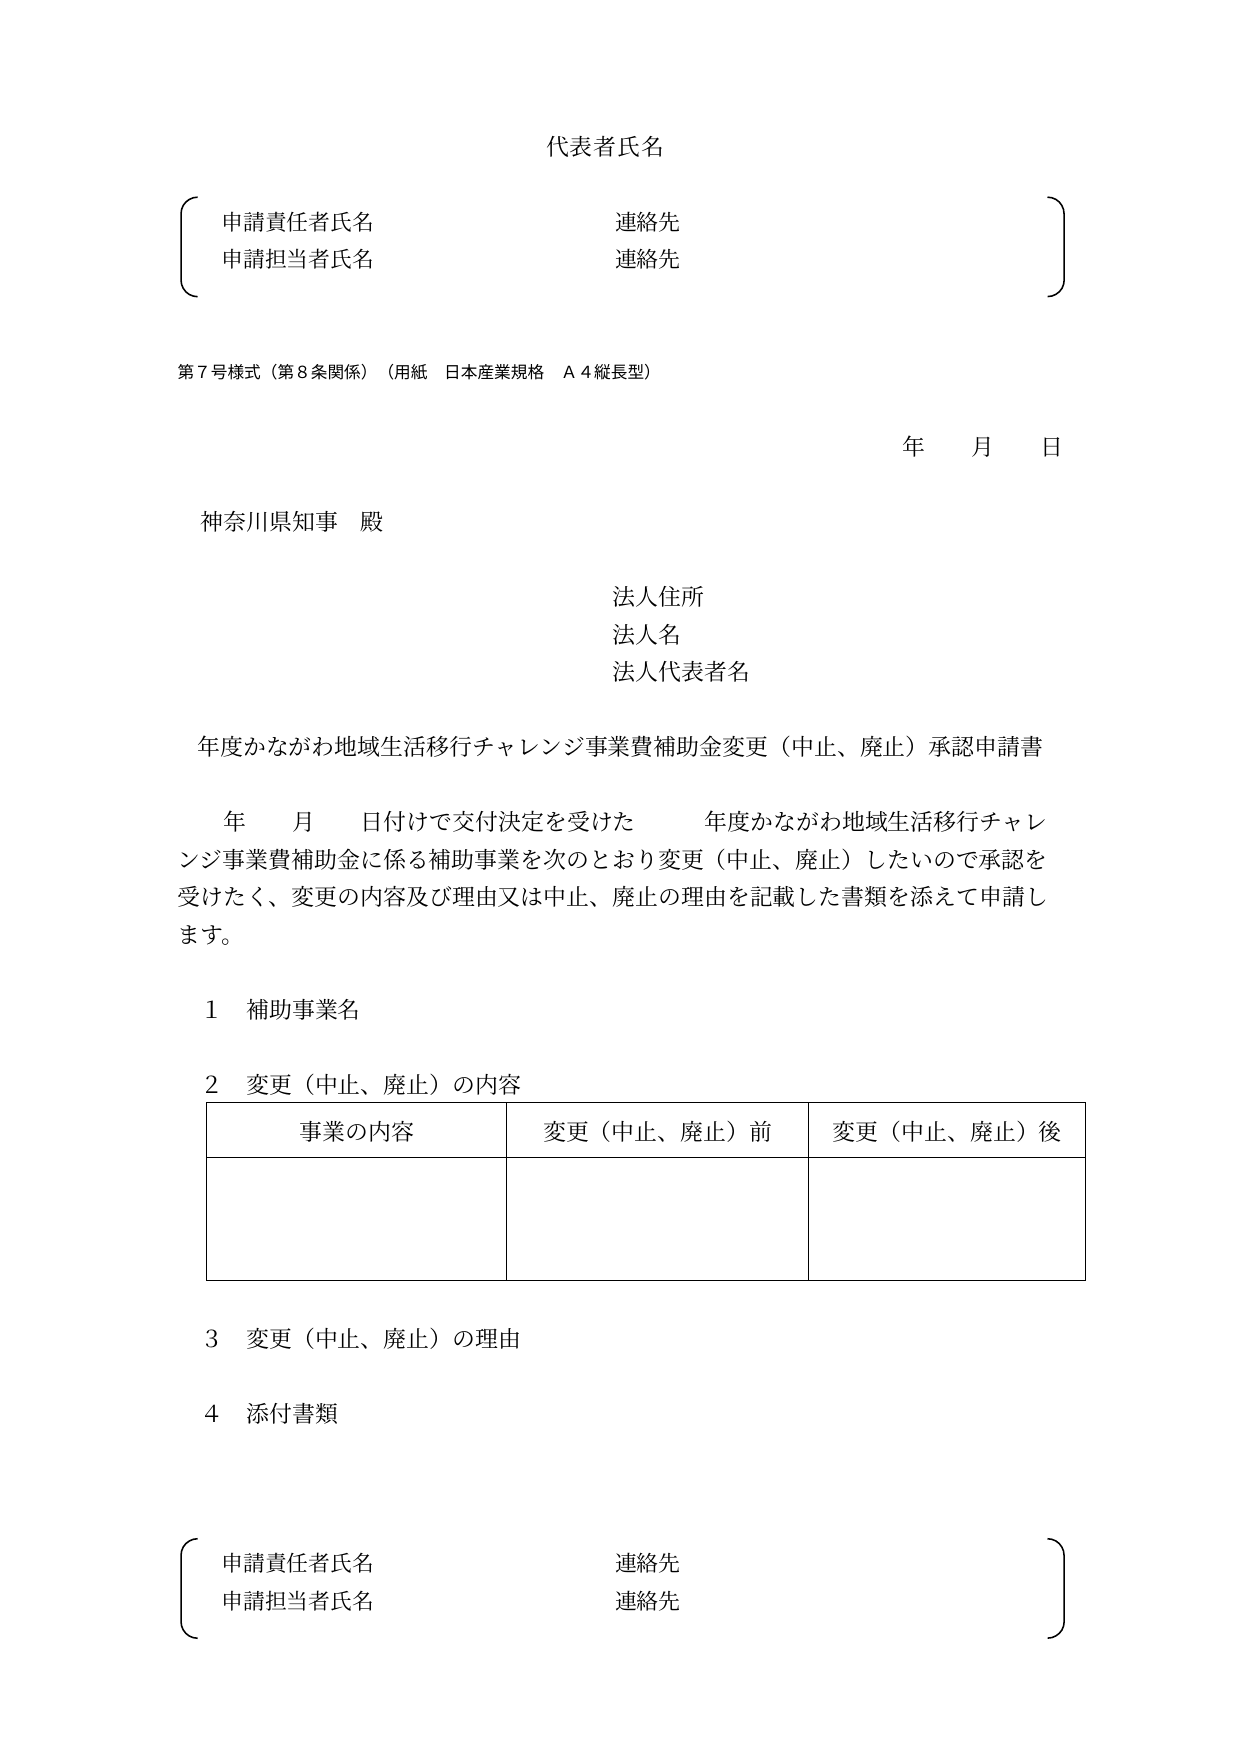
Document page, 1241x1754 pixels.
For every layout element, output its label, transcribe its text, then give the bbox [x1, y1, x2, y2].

text 代表者氏名 [177, 127, 1039, 164]
text 法人住所 [177, 577, 1063, 614]
table_header 事業の内容 [207, 1103, 506, 1157]
text ３ 変更（中止、廃止）の理由 [177, 1318, 1063, 1356]
text 年 月 日 [177, 427, 1063, 464]
text 法人名 [177, 614, 1063, 652]
text 神奈川県知事 殿 [177, 502, 1063, 539]
text 申請担当者氏名 連絡先 [182, 239, 1063, 277]
text ２ 変更（中止、廃止）の内容 [177, 1064, 1063, 1102]
text 年度かながわ地域生活移行チャレンジ事業費補助金変更（中止、廃止）承認申請書 [177, 727, 1063, 764]
table_cell [207, 1158, 506, 1280]
text 年 月 日付けで交付決定を受けた 年度かながわ地域生活移行チャレンジ事業費補助金に係る補助事業を次のとおり変更（中止、廃止）したいので承認を受けたく、変更の内容及び理由又は中止、廃止の理由を記載した書類を添えて申請します。 [177, 802, 1063, 952]
text 第７号様式（第８条関係）（用紙 日本産業規格 Ａ４縦長型） [177, 352, 1063, 389]
text 法人代表者名 [177, 652, 1063, 689]
table_cell [809, 1158, 1085, 1280]
text 申請責任者氏名 連絡先 [182, 1543, 1063, 1581]
table_cell [507, 1158, 808, 1280]
text ４ 添付書類 [177, 1393, 1063, 1431]
text １ 補助事業名 [177, 989, 1063, 1027]
text 申請担当者氏名 連絡先 [182, 1581, 1063, 1618]
table_header 変更（中止、廃止）後 [809, 1103, 1085, 1157]
text 申請責任者氏名 連絡先 [182, 202, 1063, 239]
table_header 変更（中止、廃止）前 [507, 1103, 808, 1157]
